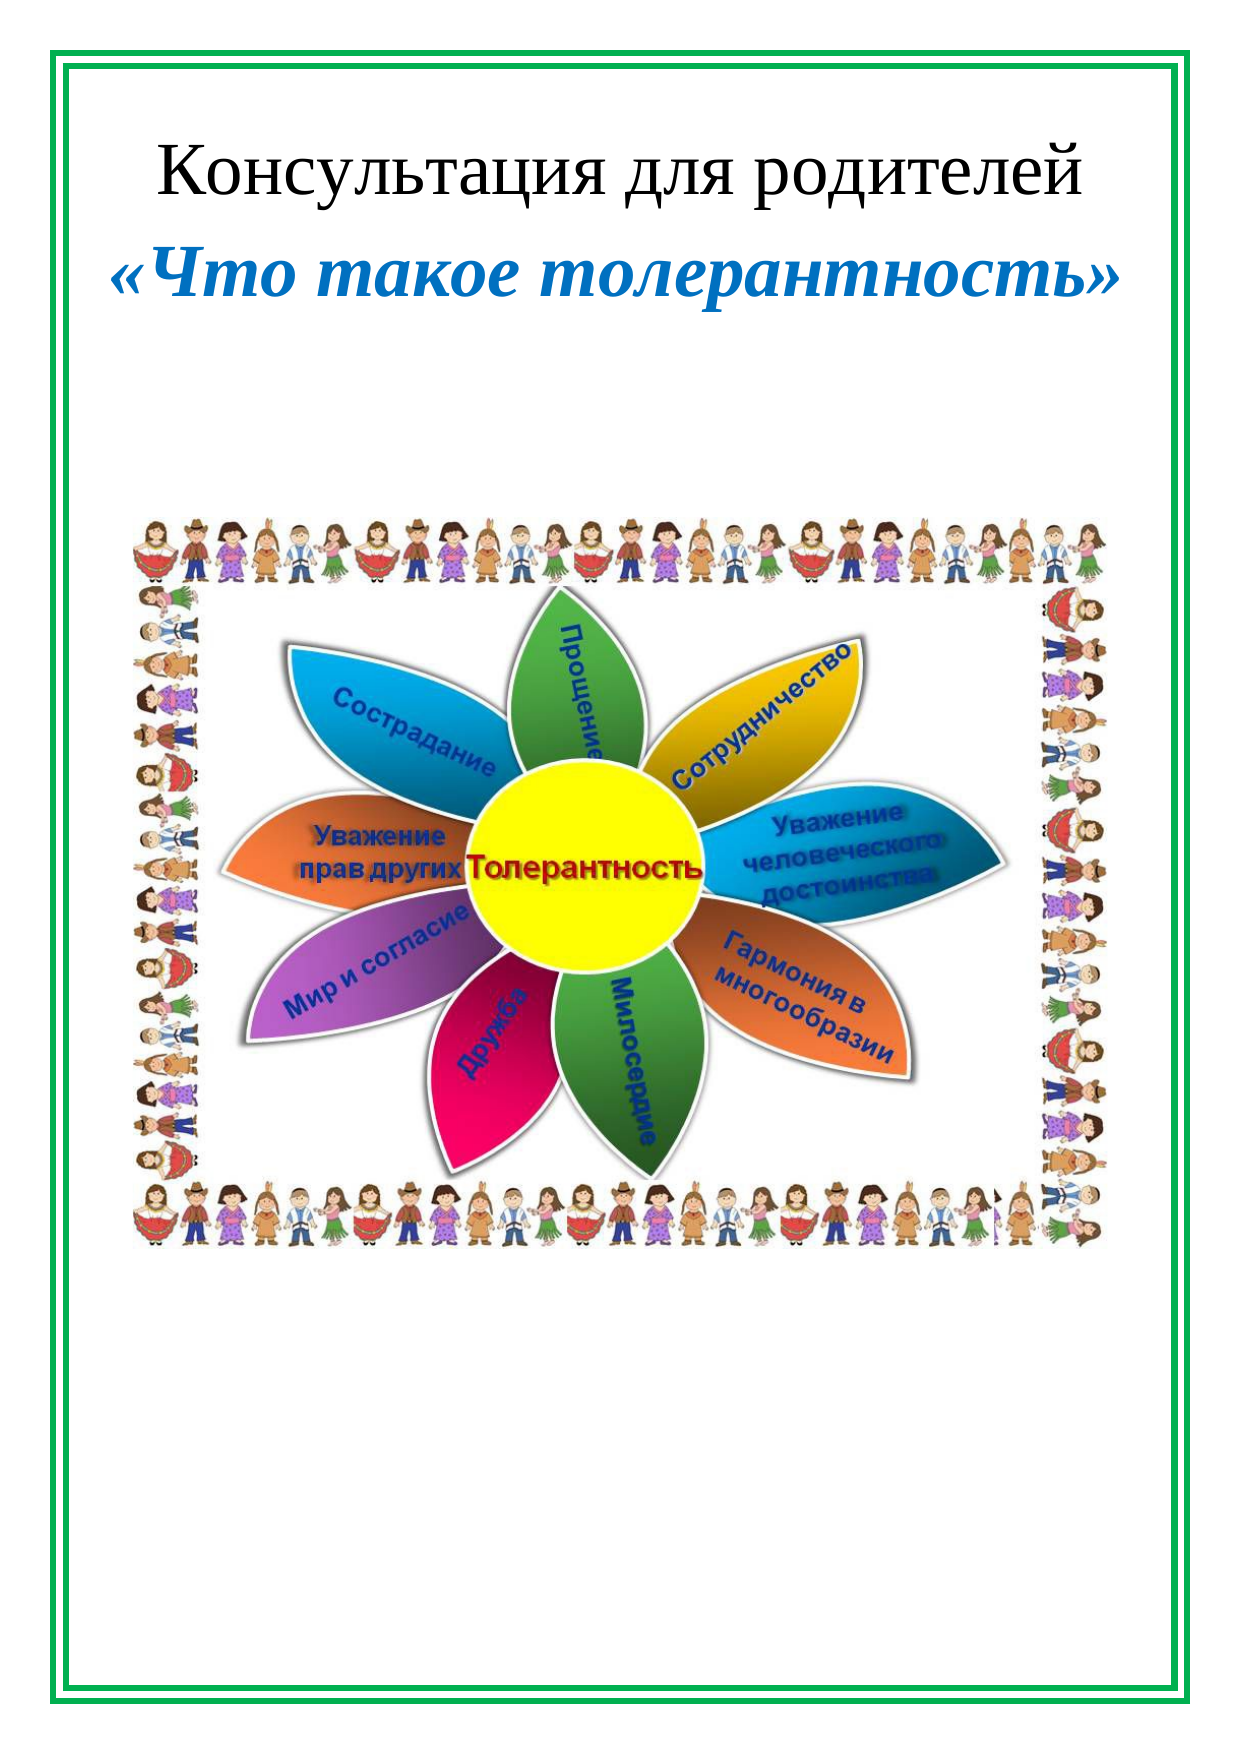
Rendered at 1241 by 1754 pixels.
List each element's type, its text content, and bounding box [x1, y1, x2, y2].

picture [132, 517, 1108, 1249]
text «Что такое толерантность» [75, 226, 1165, 312]
text Консультация для родителей [75, 124, 1165, 210]
